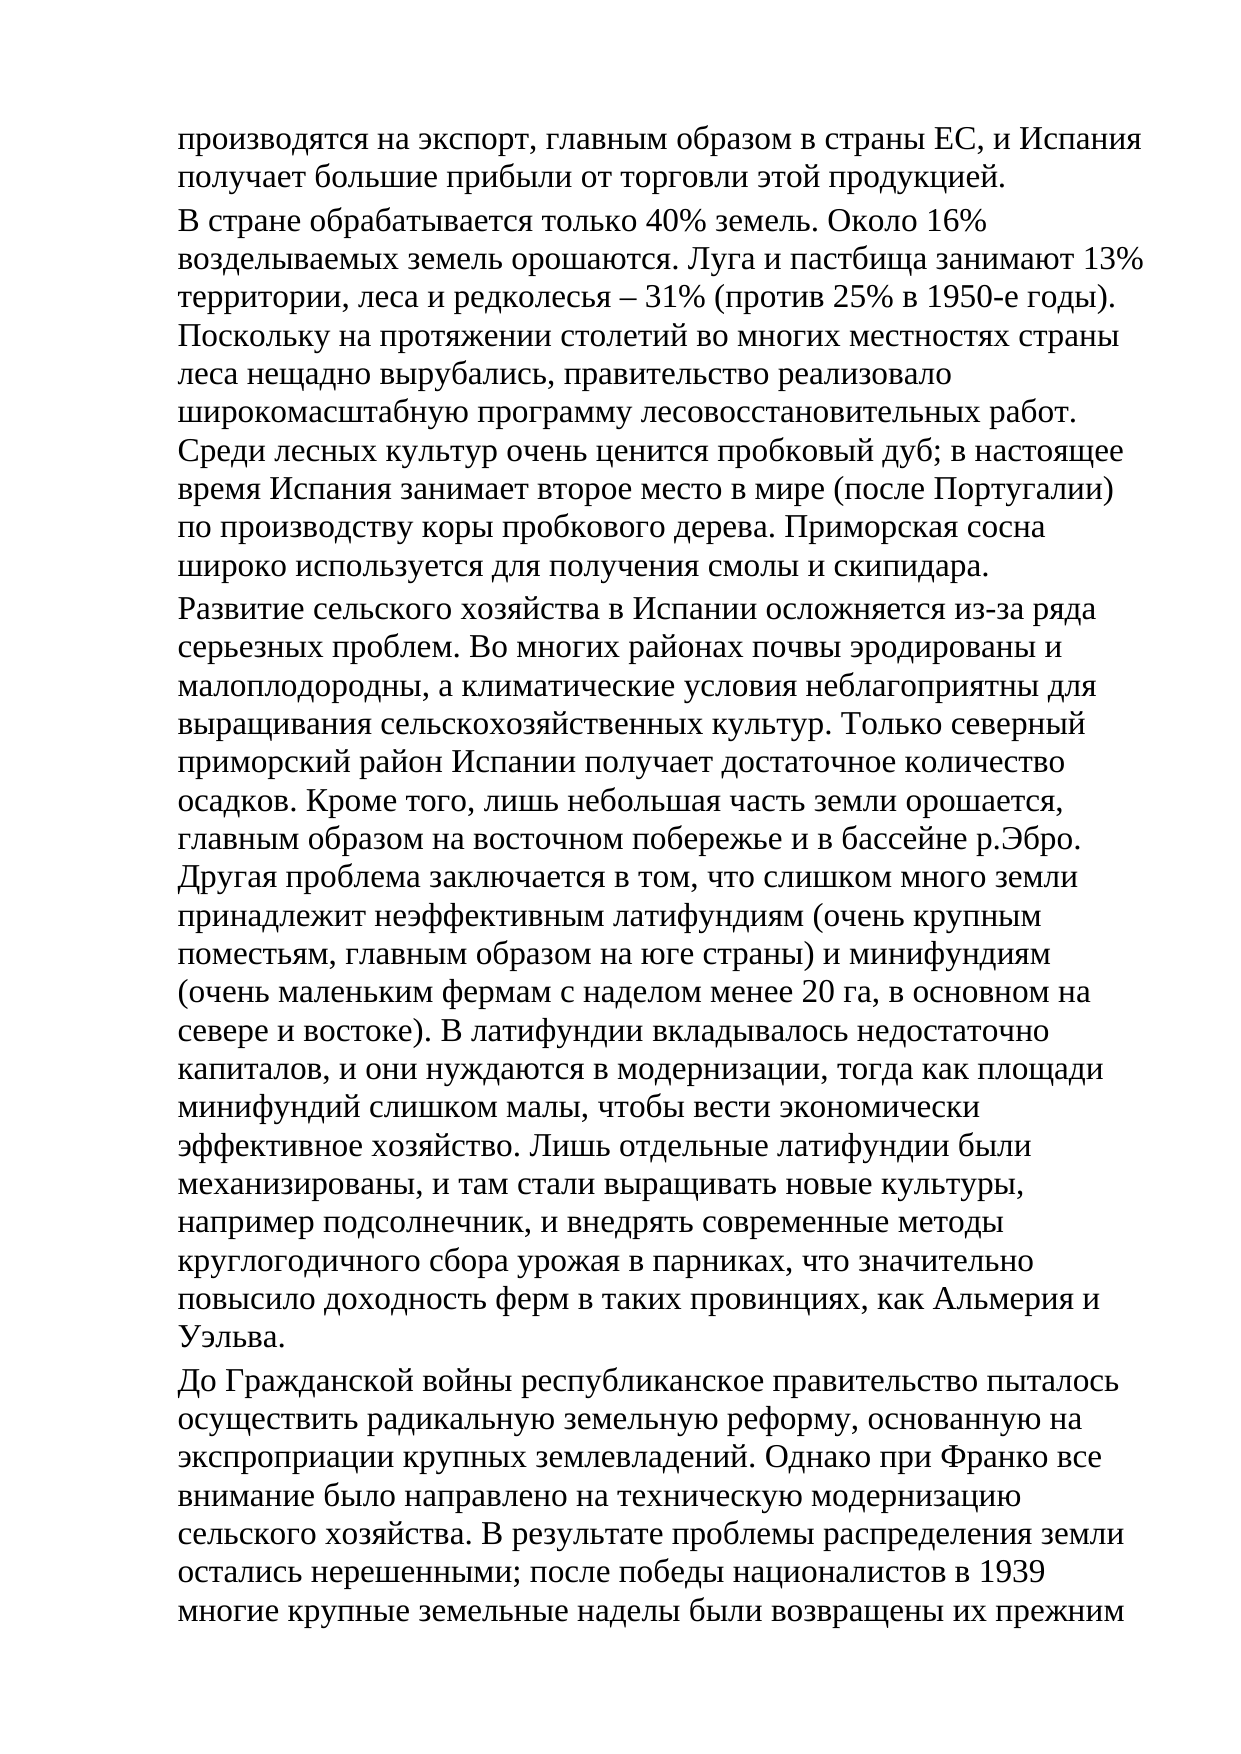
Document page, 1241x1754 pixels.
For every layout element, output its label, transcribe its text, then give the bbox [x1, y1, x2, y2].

text Развитие сельского хозяйства в Испании осложняется из-за ряда серьезных проблем. Во многих районах почвы эродированы и малоплодородны, а климатические условия неблагоприятны для выращивания сельскохозяйственных культур. Только северный приморский район Испании получает достаточное количество осадков. Кроме того, лишь небольшая часть земли орошается, главным образом на восточном побережье и в бассейне р.Эбро. Другая проблема заключается в том, что слишком много земли принадлежит неэффективным латифундиям (очень крупным поместьям, главным образом на юге страны) и минифундиям (очень маленьким фермам с наделом менее , в основном на севере и востоке). В латифундии вкладывалось недостаточно капиталов, и они нуждаются в модернизации, тогда как площади минифундий слишком малы, чтобы вести экономически эффективное хозяйство. Лишь отдельные латифундии были механизированы, и там стали выращивать новые культуры, например подсолнечник, и внедрять современные методы круглогодичного сбора урожая в парниках, что значительно повысило доходность ферм в таких провинциях, как Альмерия и Уэльва. [177, 588, 1152, 1355]
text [177, 1360, 1152, 1628]
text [177, 118, 1152, 195]
text В стране обрабатывается только 40% земель. Около 16% возделываемых земель орошаются. Луга и пастбища занимают 13% территории, леса и редколесья – 31% (против 25% в 1950-е годы). Поскольку на протяжении столетий во многих местностях страны леса нещадно вырубались, правительство реализовало широкомасштабную программу лесовосстановительных работ. Среди лесных культур очень ценится пробковый дуб; в настоящее время Испания занимает второе место в мире (после Португалии) по производству коры пробкового дерева. Приморская сосна широко используется для получения смолы и скипидара. [177, 200, 1152, 583]
